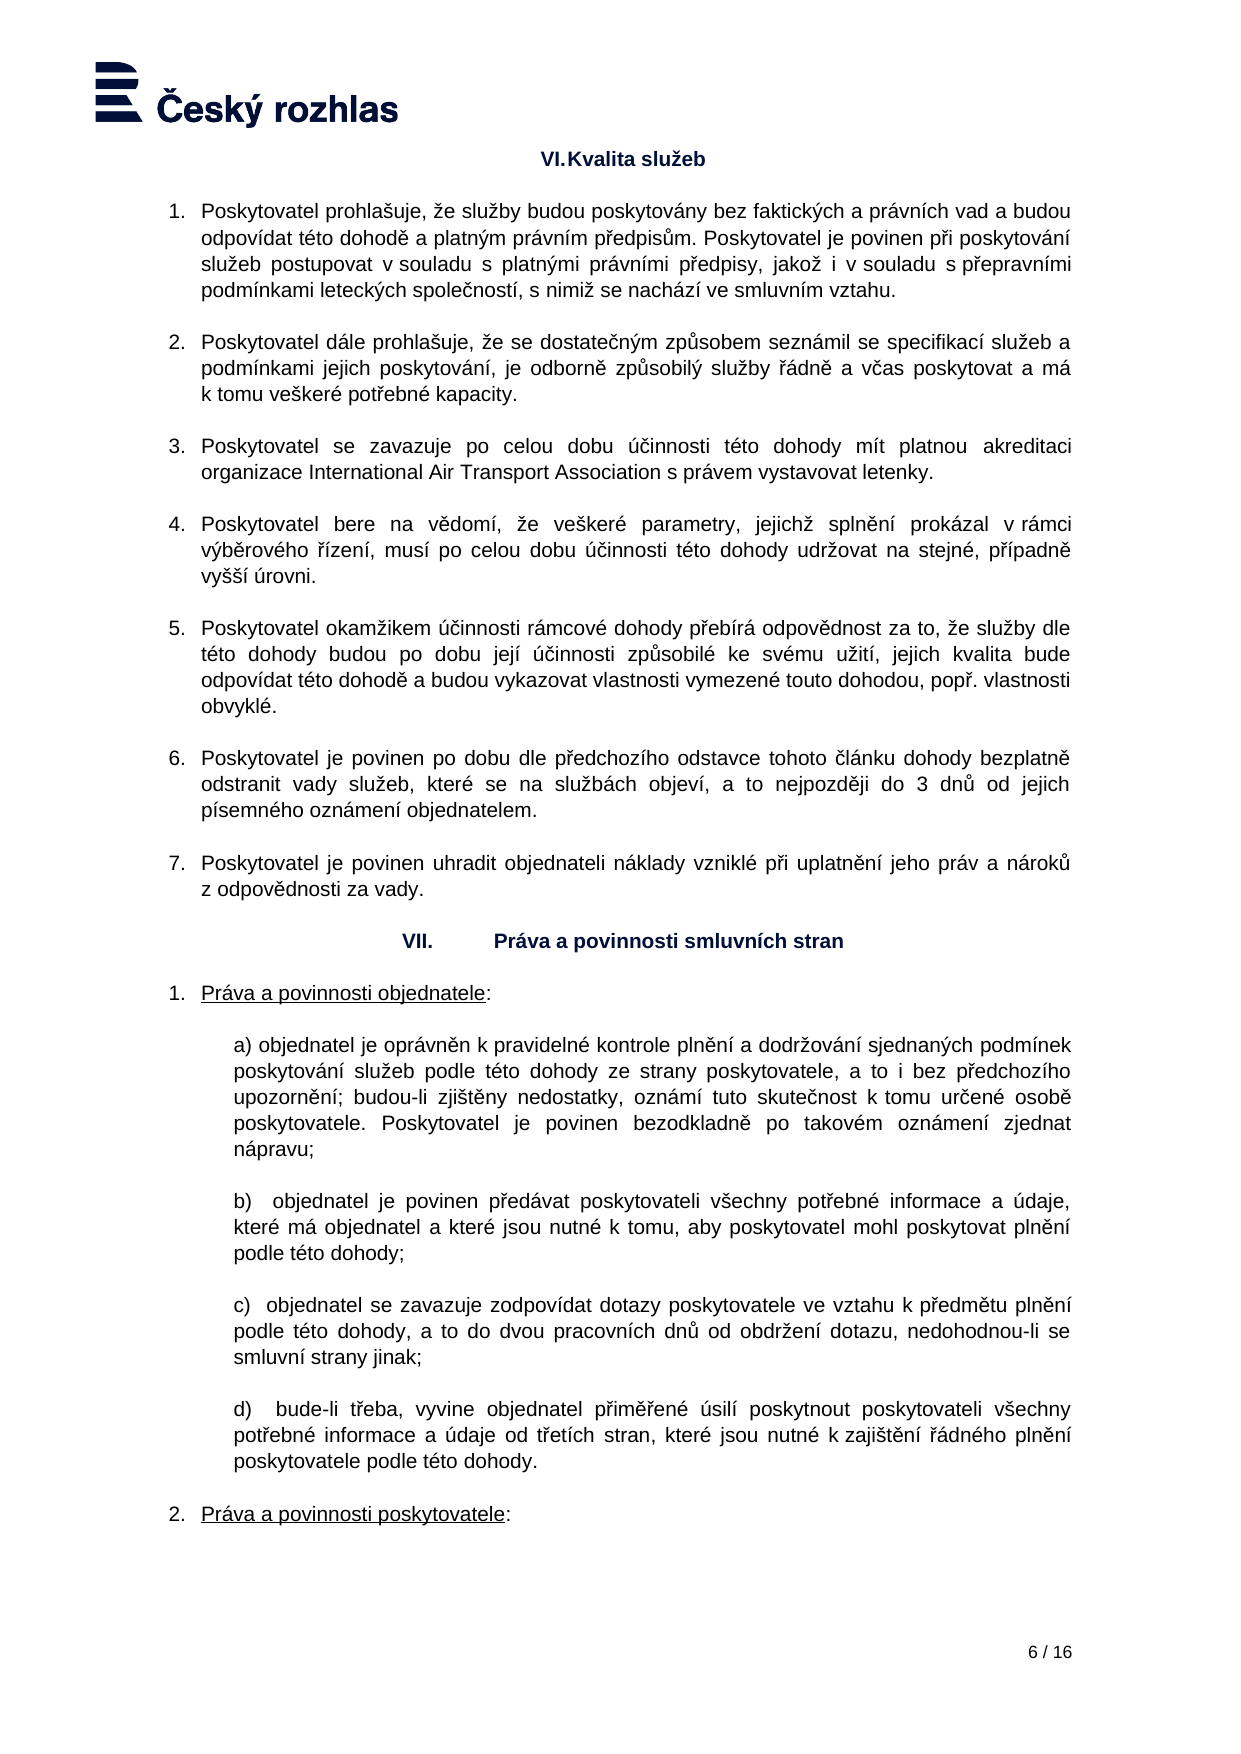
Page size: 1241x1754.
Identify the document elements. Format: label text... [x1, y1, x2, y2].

list Poskytovatel okamžikem účinnosti rámcové dohody přebírá odpovědnost za to, že služby dle této dohody budou po dobu její účinnosti způsobilé ke svému užití, jejich kvalita bude odpovídat této dohodě a budou vykazovat vlastnosti vymezené touto dohodou, popř. vlastnosti obvyklé. [168, 615, 1072, 719]
list c) objednatel se zavazuje zodpovídat dotazy poskytovatele ve vztahu k předmětu plnění podle této dohody, a to do dvou pracovních dnů od obdržení dotazu, nedohodnou-li se smluvní strany jinak; [201, 1292, 1072, 1370]
list Práva a povinnosti poskytovatele: [168, 1500, 1072, 1526]
list Poskytovatel je povinen uhradit objednateli náklady vzniklé při uplatnění jeho práv a nároků z odpovědnosti za vady. [168, 849, 1072, 901]
subtitle VI. Kvalita služeb [168, 146, 1072, 172]
list Poskytovatel je povinen po dobu dle předchozího odstavce tohoto článku dohody bezplatně odstranit vady služeb, které se na službách objeví, a to nejpozději do 3 dnů od jejich písemného oznámení objednatelem. [168, 745, 1072, 823]
list Poskytovatel prohlašuje, že služby budou poskytovány bez faktických a právních vad a budou odpovídat této dohodě a platným právním předpisům. Poskytovatel je povinen při poskytování služeb postupovat v souladu s platnými právními předpisy, jakož i v souladu s přepravními podmínkami leteckých společností, s nimiž se nachází ve smluvním vztahu. [168, 198, 1072, 302]
list Poskytovatel dále prohlašuje, že se dostatečným způsobem seznámil se specifikací služeb a podmínkami jejich poskytování, je odborně způsobilý služby řádně a včas poskytovat a má k tomu veškeré potřebné kapacity. [168, 328, 1072, 406]
list a) objednatel je oprávněn k pravidelné kontrole plnění a dodržování sjednaných podmínek poskytování služeb podle této dohody ze strany poskytovatele, a to i bez předchozího upozornění; budou-li zjištěny nedostatky, oznámí tuto skutečnost k tomu určené osobě poskytovatele. Poskytovatel je povinen bezodkladně po takovém oznámení zjednat nápravu; [201, 1031, 1072, 1162]
list Práva a povinnosti objednatele: [168, 979, 1072, 1005]
picture [95, 62, 398, 128]
list b) objednatel je povinen předávat poskytovateli všechny potřebné informace a údaje, které má objednatel a které jsou nutné k tomu, aby poskytovatel mohl poskytovat plnění podle této dohody; [201, 1188, 1072, 1266]
list Poskytovatel bere na vědomí, že veškeré parametry, jejichž splnění prokázal v rámci výběrového řízení, musí po celou dobu účinnosti této dohody udržovat na stejné, případně vyšší úrovni. [168, 511, 1072, 589]
subtitle VII. Práva a povinnosti smluvních stran [168, 927, 1072, 953]
list d) bude-li třeba, vyvine objednatel přiměřené úsilí poskytnout poskytovateli všechny potřebné informace a údaje od třetích stran, které jsou nutné k zajištění řádného plnění poskytovatele podle této dohody. [201, 1396, 1072, 1474]
list Poskytovatel se zavazuje po celou dobu účinnosti této dohody mít platnou akreditaci organizace International Air Transport Association s právem vystavovat letenky. [168, 432, 1072, 484]
